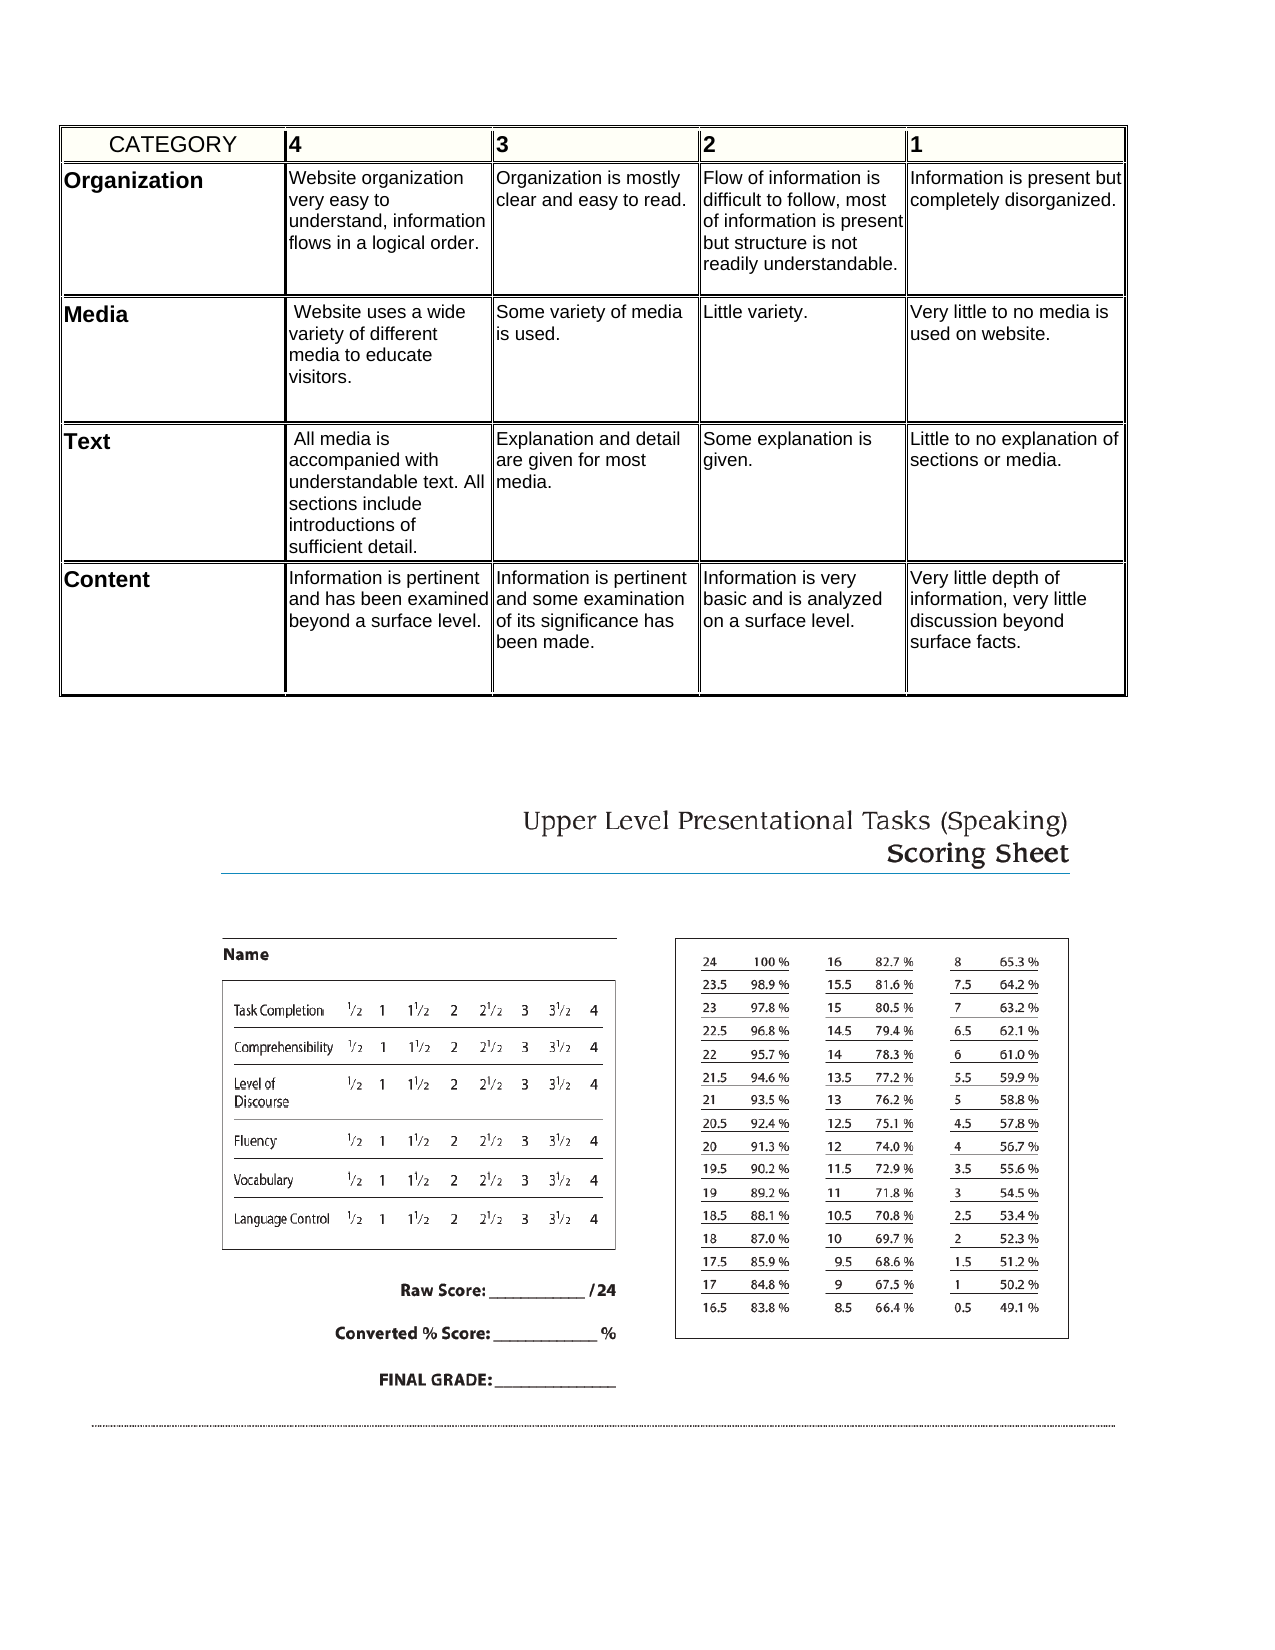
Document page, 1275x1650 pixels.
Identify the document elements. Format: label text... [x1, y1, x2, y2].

table_cell Website uses a wide variety of different media to educate visitors. [287, 298, 491, 421]
table_cell Website organization very easy to understand, information flows in a logical order. [287, 164, 491, 294]
table_header 2 [700, 128, 907, 161]
table_header 1 [907, 128, 1124, 161]
table_cell Information is pertinent and some examination of its significance has been made. [493, 564, 700, 694]
table_cell Some variety of media is used. [494, 298, 698, 421]
table_cell All media is accompanied with understandable text. All sections include introductions of sufficient detail. [287, 425, 491, 560]
table_cell Media [62, 294, 284, 421]
table_cell Organization [60, 161, 285, 294]
table_header 4 [285, 128, 493, 161]
table_header CATEGORY [62, 128, 285, 161]
table_cell Very little depth of information, very little discussion beyond surface facts. [907, 560, 1125, 694]
table_cell Information is present but completely disorganized. [907, 161, 1126, 294]
table_cell Little variety. [701, 298, 905, 421]
table_cell Content [62, 560, 285, 694]
table_cell Organization is mostly clear and easy to read. [494, 164, 698, 294]
table_cell Some explanation is given. [701, 425, 905, 560]
table_cell Information is pertinent and has been examined beyond a surface level. [285, 564, 493, 694]
table_cell Little to no explanation of sections or media. [908, 421, 1125, 560]
table_cell Text [62, 421, 284, 560]
table_cell Information is very basic and is analyzed on a surface level. [700, 564, 907, 694]
table_header 3 [493, 128, 700, 161]
table_cell Flow of information is difficult to follow, most of information is present but structure is not readily understandable. [701, 164, 905, 294]
table_cell Very little to no media is used on website. [908, 294, 1125, 421]
table_cell Explanation and detail are given for most media. [494, 425, 698, 560]
